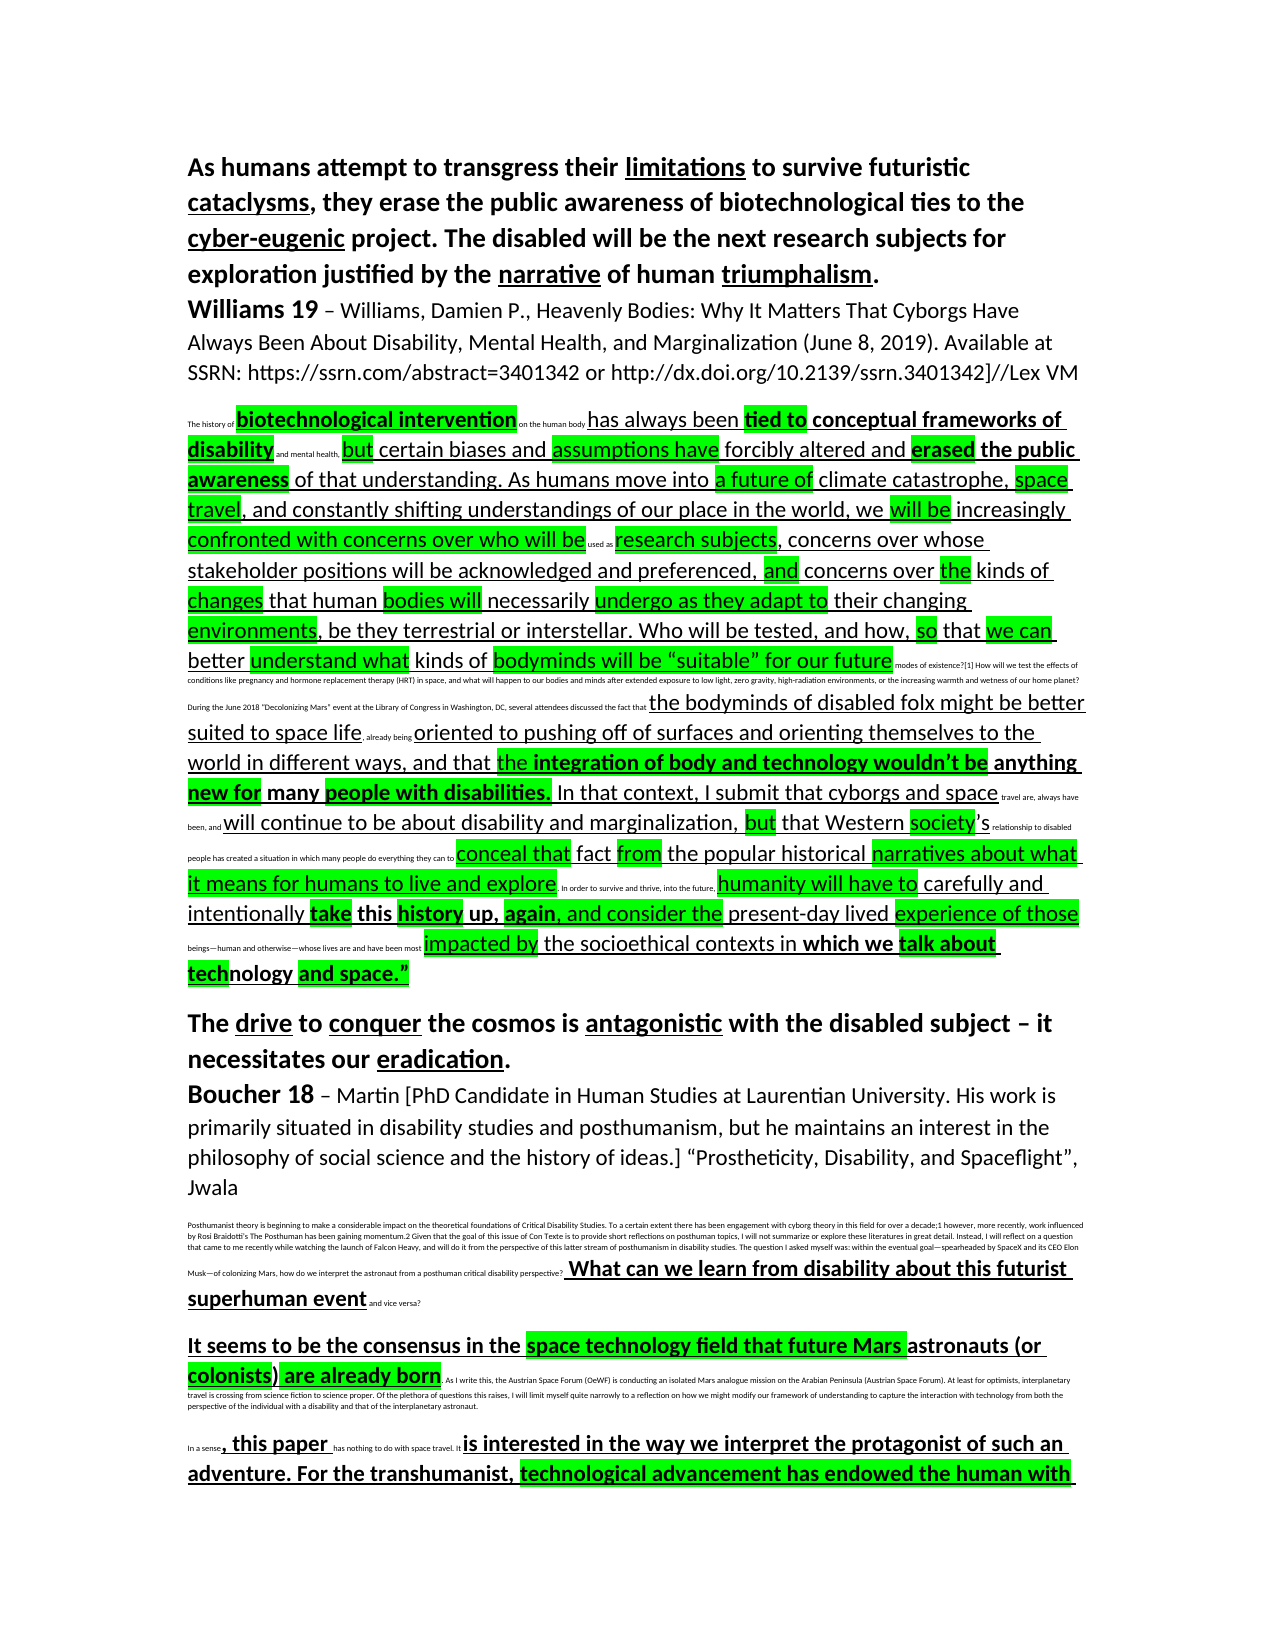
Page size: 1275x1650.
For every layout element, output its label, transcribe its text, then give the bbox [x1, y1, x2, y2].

text Boucher 18 – Martin [PhD Candidate in Human Studies at Laurentian University. His work is primarily situated in disability studies and posthumanism, but he maintains an interest in the philosophy of social science and the history of ideas.] “Prostheticity, Disability, and Spaceflight”, Jwala [187, 1078, 1087, 1201]
text Posthumanist theory is beginning to make a considerable impact on the theoretical foundations of Critical Disability Studies. To a certain extent there has been engagement with cyborg theory in this field for over a decade;1 however, more recently, work influenced by Rosi Braidotti’s The Posthuman has been gaining momentum.2 Given that the goal of this issue of Con Texte is to provide short reflections on posthuman topics, I will not summarize or explore these literatures in great detail. Instead, I will reflect on a question that came to me recently while watching the launch of Falcon Heavy, and will do it from the perspective of this latter stream of posthumanism in disability studies. The question I asked myself was: within the eventual goal—spearheaded by SpaceX and its CEO Elon Musk—of colonizing Mars, how do we interpret the astronaut from a posthuman critical disability perspective? What can we learn from disability about this futurist superhuman event and vice versa? [187, 1220, 1087, 1313]
text Williams 19 – Williams, Damien P., Heavenly Bodies: Why It Matters That Cyborgs Have Always Been About Disability, Mental Health, and Marginalization (June 8, 2019). Available at SSRN: https://ssrn.com/abstract=3401342 or http://dx.doi.org/10.2139/ssrn.3401342]//Lex VM [187, 292, 1087, 386]
text It seems to be the consensus in the space technology field that future Mars astronauts (or colonists) are already born. As I write this, the Austrian Space Forum (OeWF) is conducting an isolated Mars analogue mission on the Arabian Peninsula (Austrian Space Forum). At least for optimists, interplanetary travel is crossing from science fiction to science proper. Of the plethora of questions this raises, I will limit myself quite narrowly to a reflection on how we might modify our framework of understanding to capture the interaction with technology from both the perspective of the individual with a disability and that of the interplanetary astronaut. [187, 1331, 1087, 1412]
text The history of biotechnological intervention on the human body has always been tied to conceptual frameworks of disability and mental health, but certain biases and assumptions have forcibly altered and erased the public awareness of that understanding. As humans move into a future of climate catastrophe, space travel, and constantly shifting understandings of our place in the world, we will be increasingly confronted with concerns over who will be used as research subjects, concerns over whose stakeholder positions will be acknowledged and preferenced, and concerns over the kinds of changes that human bodies will necessarily undergo as they adapt to their changing environments, be they terrestrial or interstellar. Who will be tested, and how, so that we can better understand what kinds of bodyminds will be “suitable” for our future modes of existence?[1] How will we test the effects of conditions like pregnancy and hormone replacement therapy (HRT) in space, and what will happen to our bodies and minds after extended exposure to low light, zero gravity, high-radiation environments, or the increasing warmth and wetness of our home planet? During the June 2018 “Decolonizing Mars” event at the Library of Congress in Washington, DC, several attendees discussed the fact that the bodyminds of disabled folx might be better suited to space life, already being oriented to pushing off of surfaces and orienting themselves to the world in different ways, and that the integration of body and technology wouldn’t be anything new for many people with disabilities. In that context, I submit that cyborgs and space travel are, always have been, and will continue to be about disability and marginalization, but that Western society’s relationship to disabled people has created a situation in which many people do everything they can to conceal that fact from the popular historical narratives about what it means for humans to live and explore. In order to survive and thrive, into the future, humanity will have to carefully and intentionally take this history up, again, and consider the present-day lived experience of those beings—human and otherwise—whose lives are and have been most impacted by the socioethical contexts in which we talk about technology and space.” [187, 405, 1087, 987]
subtitle As humans attempt to transgress their limitations to survive futuristic cataclysms, they erase the public awareness of biotechnological ties to the cyber-eugenic project. The disabled will be the next research subjects for exploration justified by the narrative of human triumphalism. [187, 150, 1087, 290]
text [187, 1429, 1087, 1487]
subtitle The drive to conquer the cosmos is antagonistic with the disabled subject – it necessitates our eradication. [187, 1006, 1087, 1075]
